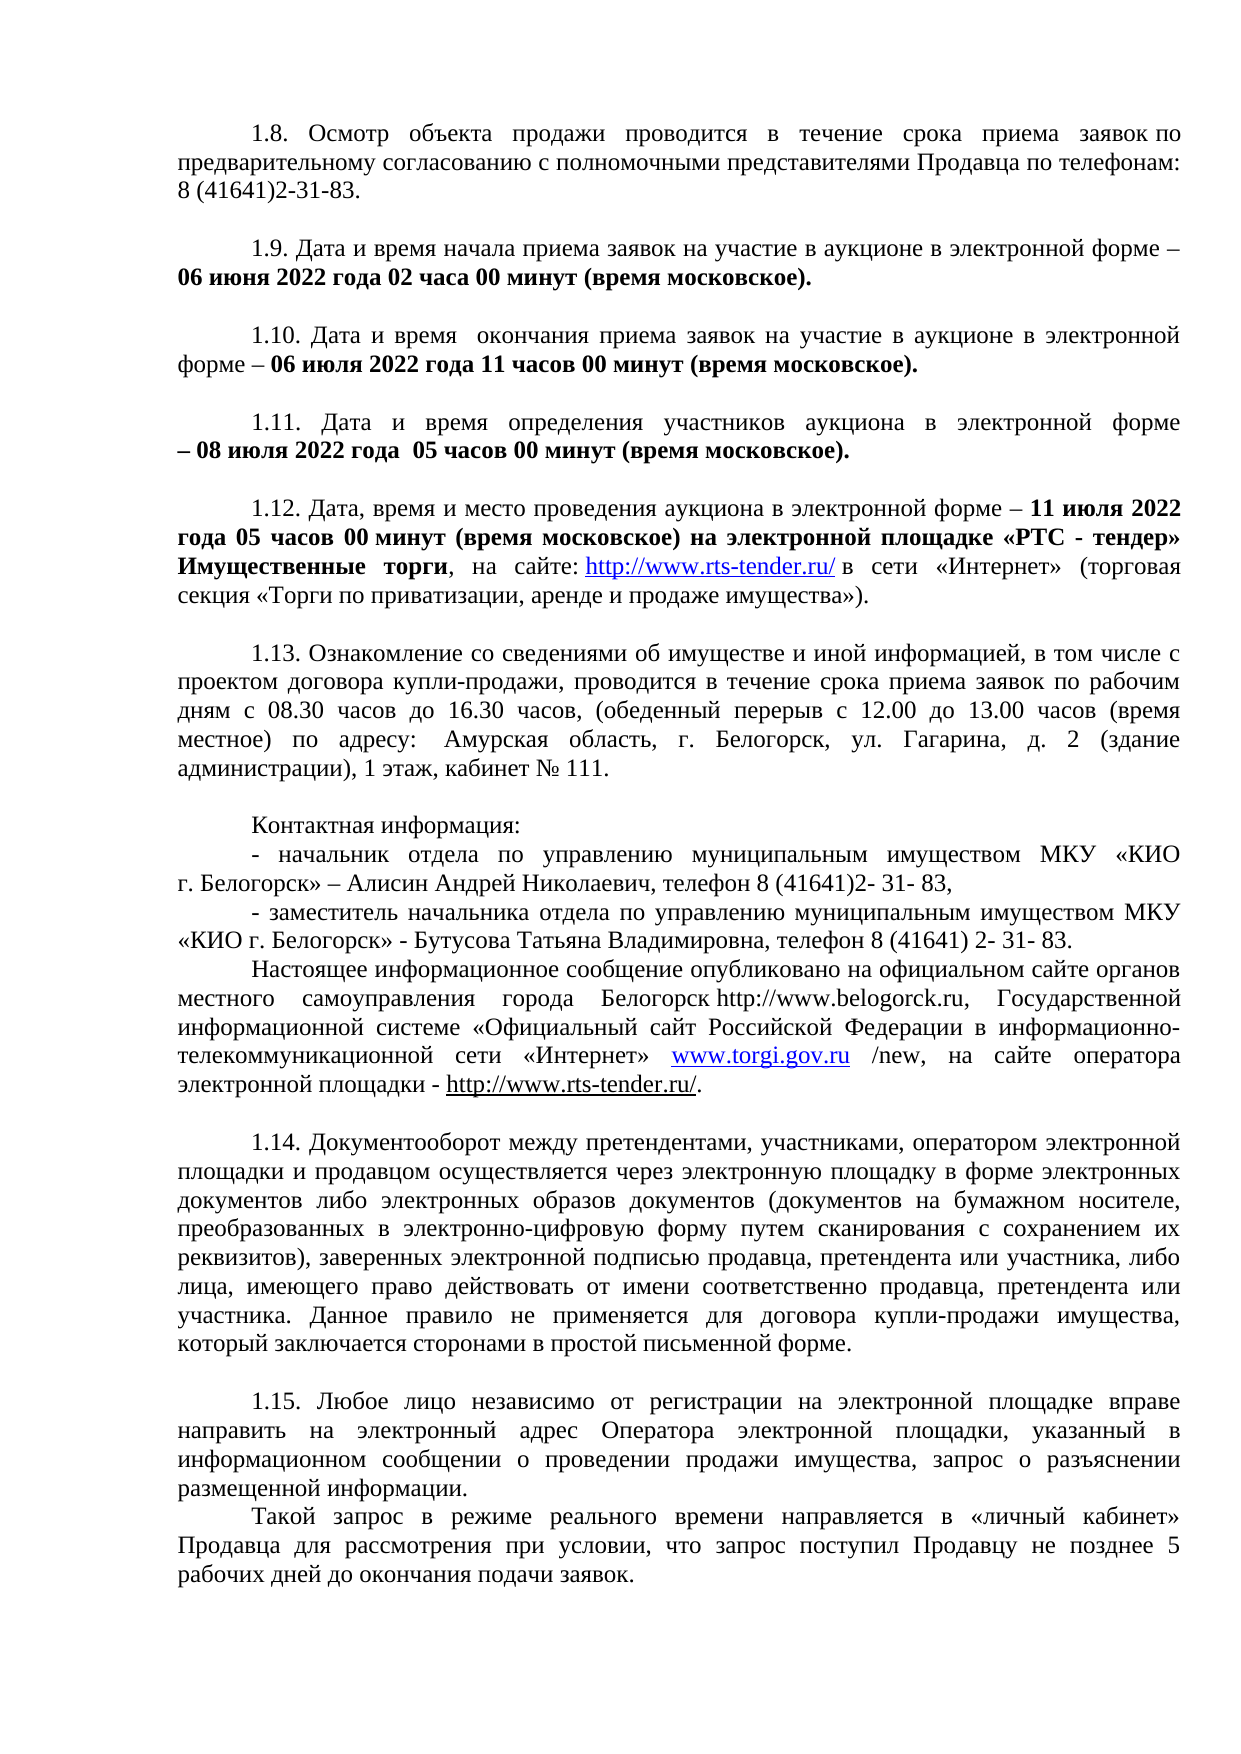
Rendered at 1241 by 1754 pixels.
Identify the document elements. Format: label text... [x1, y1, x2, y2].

text 1.9. Дата и время начала приема заявок на участие в аукционе в электронной форме – 06 июня 2022 года 02 часа 00 минут (время московское). [177, 233, 1181, 291]
text Настоящее информационное сообщение опубликовано на официальном сайте органов местного самоуправления города Белогорск http://www.belogorck.ru, Государственной информационной системе «Официальный сайт Российской Федерации в информационно-телекоммуникационной сети «Интернет» www.torgi.gov.ru /new, на сайте оператора электронной площадки - http://www.rts-tender.ru/. [177, 954, 1181, 1098]
text 1.11. Дата и время определения участников аукциона в электронной форме – 08 июля 2022 года 05 часов 00 минут (время московское). [177, 407, 1181, 464]
text Контактная информация: [177, 811, 1181, 839]
text - начальник отдела по управлению муниципальным имуществом МКУ «КИО г. Белогорск» – Алисин Андрей Николаевич, телефон 8 (41641)2- 31- 83, [177, 839, 1181, 897]
text - заместитель начальника отдела по управлению муниципальным имуществом МКУ «КИО г. Белогорск» - Бутусова Татьяна Владимировна, телефон 8 (41641) 2- 31- 83. [177, 897, 1181, 954]
text 1.13. Ознакомление со сведениями об имуществе и иной информацией, в том числе с проектом договора купли-продажи, проводится в течение срока приема заявок по рабочим дням с 08.30 часов до 16.30 часов, (обеденный перерыв с 12.00 до 13.00 часов (время местное) по адресу: Амурская область, г. Белогорск, ул. Гагарина, д. 2 (здание администрации), 1 этаж, кабинет № 111. [177, 638, 1181, 781]
text 1.14. Документооборот между претендентами, участниками, оператором электронной площадки и продавцом осуществляется через электронную площадку в форме электронных документов либо электронных образов документов (документов на бумажном носителе, преобразованных в электронно-цифровую форму путем сканирования с сохранением их реквизитов), заверенных электронной подписью продавца, претендента или участника, либо лица, имеющего право действовать от имени соответственно продавца, претендента или участника. Данное правило не применяется для договора купли-продажи имущества, который заключается сторонами в простой письменной форме. [177, 1127, 1181, 1357]
text 1.15. Любое лицо независимо от регистрации на электронной площадке вправе направить на электронный адрес Оператора электронной площадки, указанный в информационном сообщении о проведении продажи имущества, запрос о разъяснении размещенной информации. [177, 1386, 1181, 1501]
text Такой запрос в режиме реального времени направляется в «личный кабинет» Продавца для рассмотрения при условии, что запрос поступил Продавцу не позднее 5 рабочих дней до окончания подачи заявок. [177, 1501, 1181, 1588]
text 1.12. Дата, время и место проведения аукциона в электронной форме – 11 июля 2022 года 05 часов 00 минут (время московское) на электронной площадке «РТС - тендер» Имущественные торги, на сайте: http://www.rts-tender.ru/ в сети «Интернет» (торговая секция «Торги по приватизации, аренде и продаже имущества»). [177, 493, 1181, 608]
text 1.8. Осмотр объекта продажи проводится в течение срока приема заявок по предварительному согласованию с полномочными представителями Продавца по телефонам: 8 (41641)2-31-83. [177, 118, 1181, 204]
text 1.10. Дата и время окончания приема заявок на участие в аукционе в электронной форме – 06 июля 2022 года 11 часов 00 минут (время московское). [177, 320, 1181, 378]
